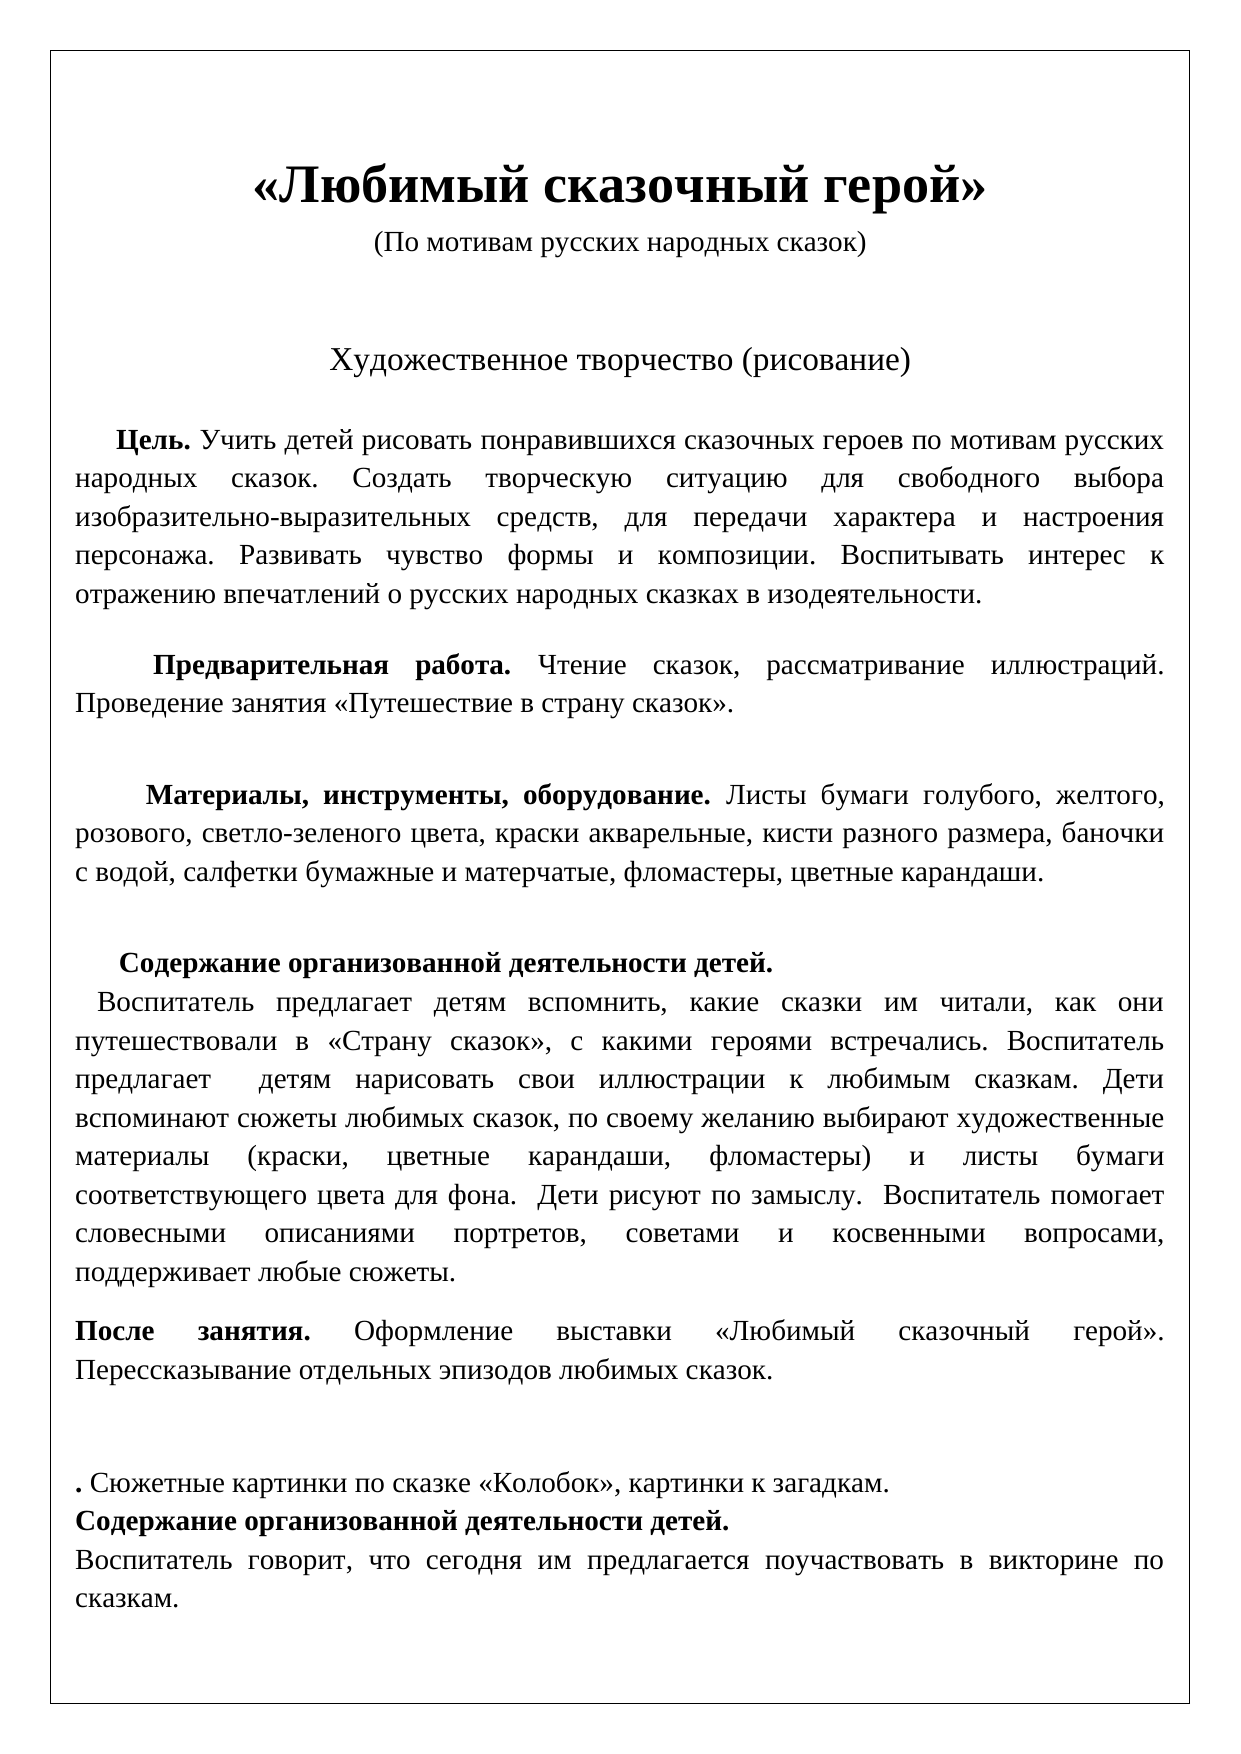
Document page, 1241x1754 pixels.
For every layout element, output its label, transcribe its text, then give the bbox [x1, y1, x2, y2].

text Художественное творчество (рисование) [75, 339, 1165, 378]
text (По мотивам русских народных сказок) [75, 224, 1165, 257]
text Цель. Учить детей рисовать понравившихся сказочных героев по мотивам русских народных сказок. Создать творческую ситуацию для свободного выбора изобразительно-выразительных средств, для передачи характера и настроения персонажа. Развивать чувство формы и композиции. Воспитывать интерес к отражению впечатлений о русских народных сказках в изодеятельности. [75, 422, 1165, 609]
text . Сюжетные картинки по сказке «Колобок», картинки к загадкам. [75, 1465, 1165, 1498]
text Содержание организованной деятельности детей. [75, 1503, 1165, 1537]
text Воспитатель предлагает детям вспомнить, какие сказки им читали, как они путешествовали в «Страну сказок», с какими героями встречались. Воспитатель предлагает детям нарисовать свои иллюстрации к любимым сказкам. Дети вспоминают сюжеты любимых сказок, по своему желанию выбирают художественные материалы (краски, цветные карандаши, фломастеры) и листы бумаги соответствующего цвета для фона. Дети рисуют по замыслу. Воспитатель помогает словесными описаниями портретов, советами и косвенными вопросами, поддерживает любые сюжеты. [75, 984, 1165, 1287]
text После занятия. Оформление выставки «Любимый сказочный герой». Перессказывание отдельных эпизодов любимых сказок. [75, 1313, 1165, 1385]
text «Любимый сказочный герой» [75, 152, 1165, 214]
text Воспитатель говорит, что сегодня им предлагается поучаствовать в викторине по сказкам. [75, 1542, 1165, 1614]
text Предварительная работа. Чтение сказок, рассматривание иллюстраций. Проведение занятия «Путешествие в страну сказок». [75, 647, 1165, 719]
text Содержание организованной деятельности детей. [75, 946, 1165, 979]
text Материалы, инструменты, оборудование. Листы бумаги голубого, желтого, розового, светло-зеленого цвета, краски акварельные, кисти разного размера, баночки с водой, салфетки бумажные и матерчатые, фломастеры, цветные карандаши. [75, 777, 1165, 887]
